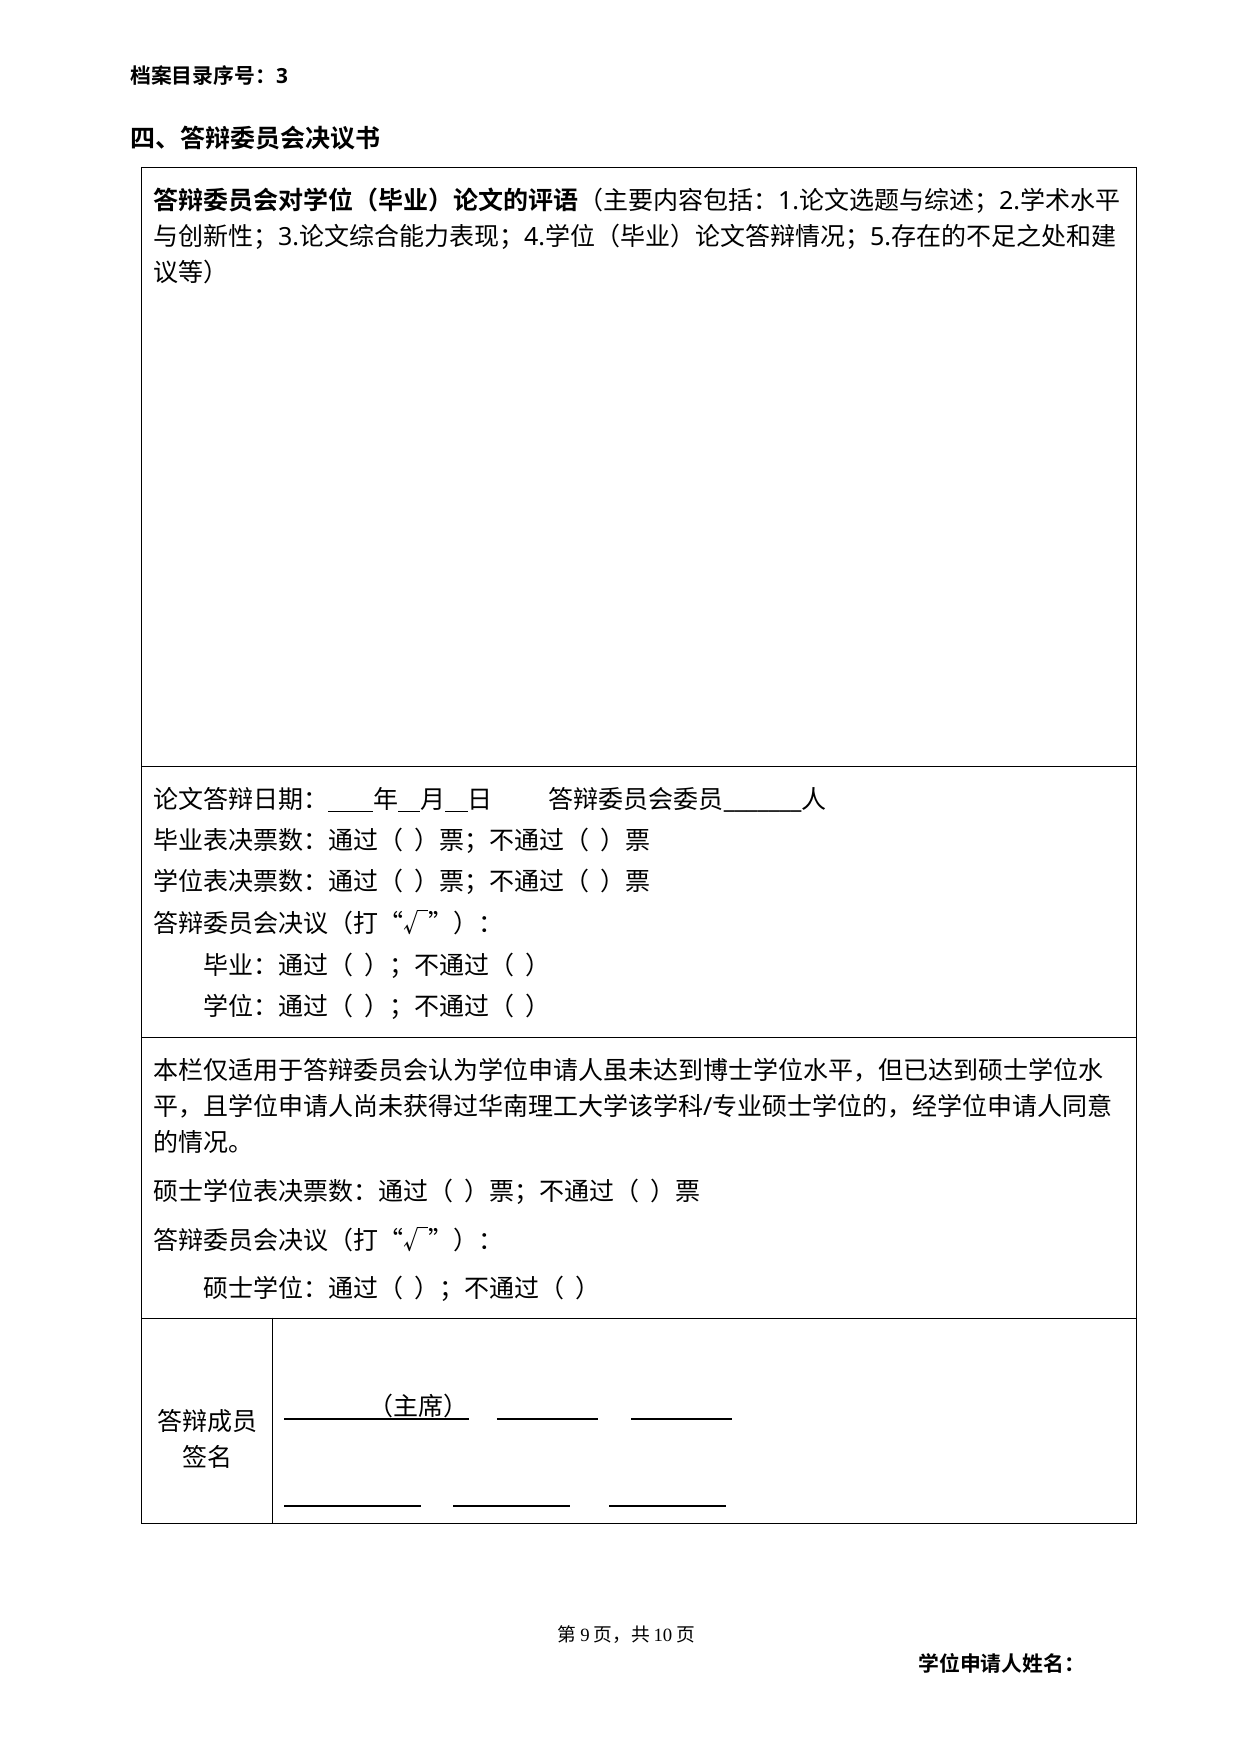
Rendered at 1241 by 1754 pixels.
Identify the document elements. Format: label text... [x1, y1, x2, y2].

table_header 答辩委员会对学位（毕业）论文的评语（主要内容包括：1.论文选题与综述；2.学术水平与创新性；3.论文综合能力表现；4.学位（毕业）论文答辩情况；5.存在的不足之处和建议等） [142, 168, 1136, 766]
table_cell 答辩成员签名 [142, 1319, 272, 1523]
text 四、答辩委员会决议书 [130, 118, 1122, 154]
table_cell （主席） [273, 1319, 1136, 1523]
table_cell 论文答辩日期： 年 月 日 答辩委员会委员_______人 毕业表决票数：通过（ ）票；不通过（ ）票 学位表决票数：通过（ ）票；不通过（ ）票 答辩委员会决议（打“√”）： 毕业：通过（ ）；不通过（ ） 学位：通过（ ）；不通过（ ） [142, 767, 1136, 1037]
table_cell 本栏仅适用于答辩委员会认为学位申请人虽未达到博士学位水平，但已达到硕士学位水平，且学位申请人尚未获得过华南理工大学该学科/专业硕士学位的，经学位申请人同意的情况。 硕士学位表决票数：通过（ ）票；不通过（ ）票 答辩委员会决议（打“√”）： 硕士学位：通过（ ）；不通过（ ） [142, 1038, 1136, 1318]
